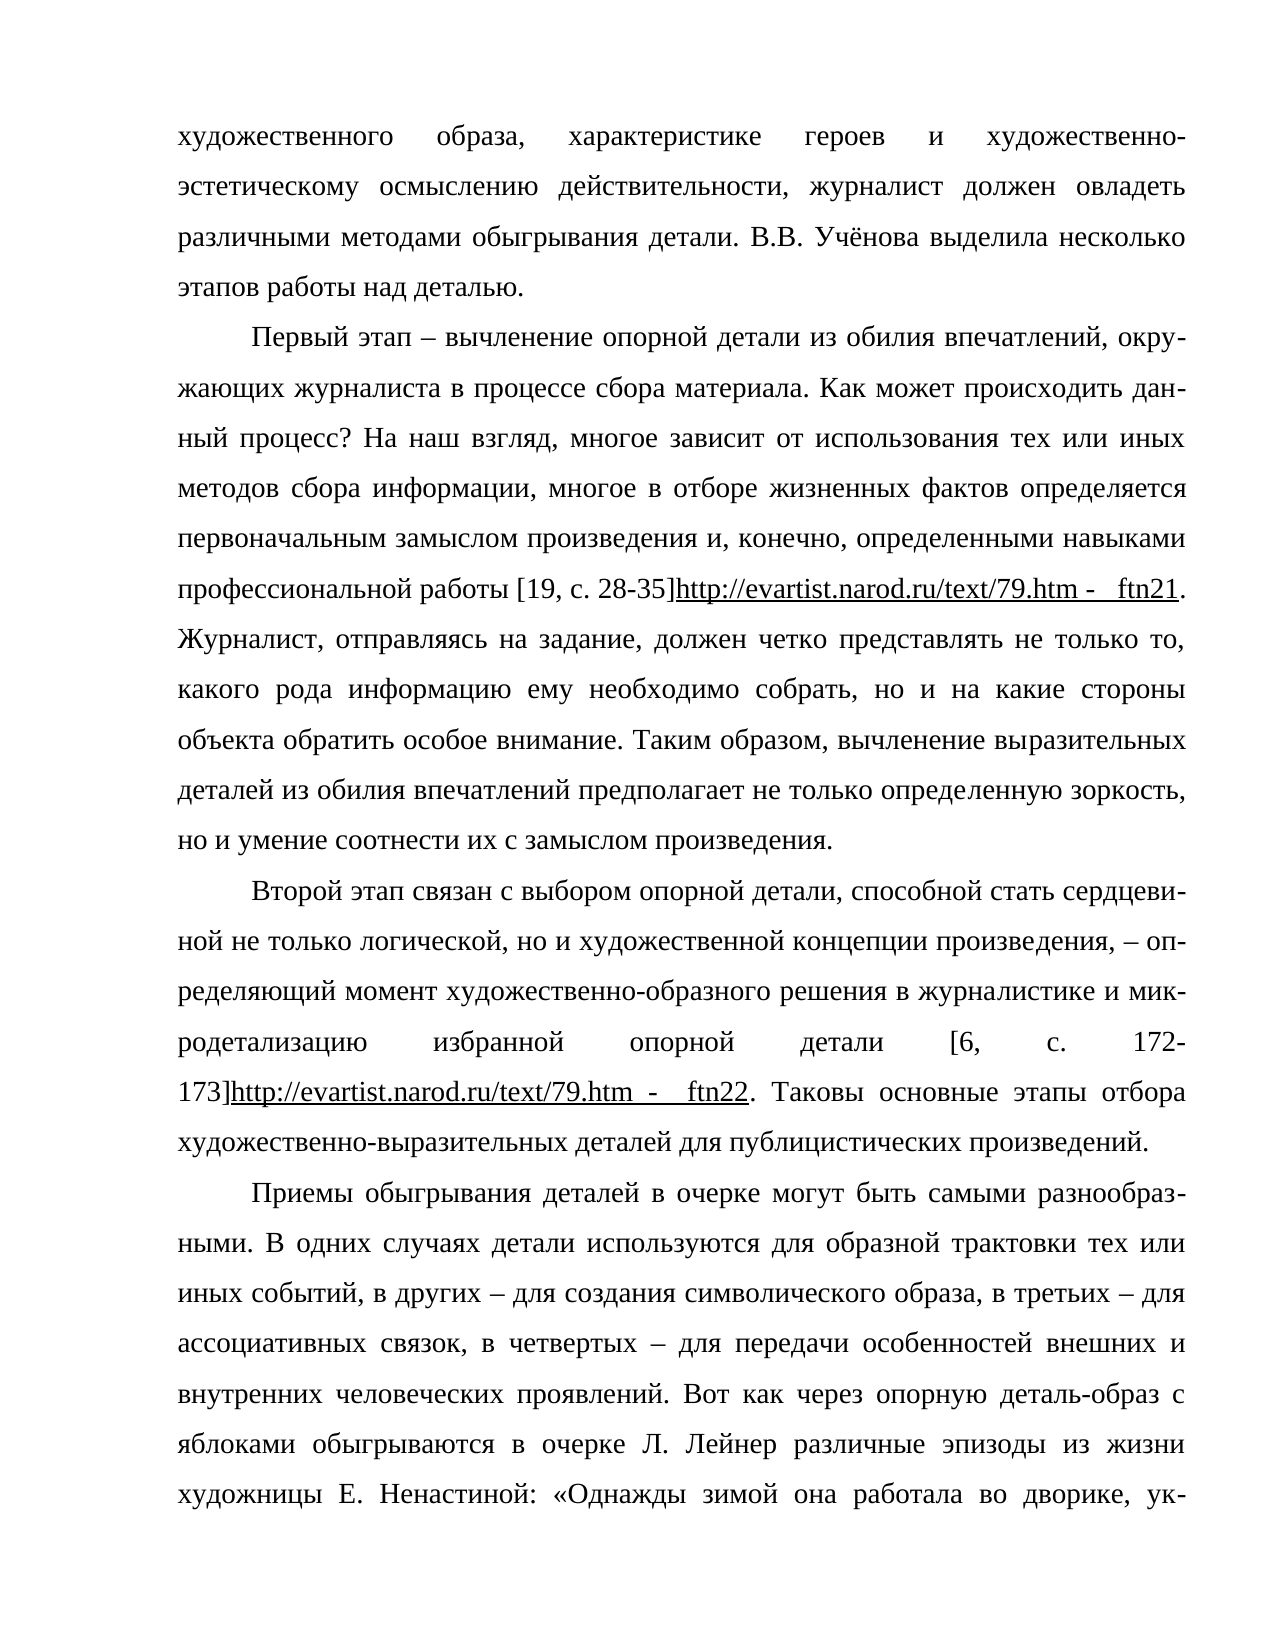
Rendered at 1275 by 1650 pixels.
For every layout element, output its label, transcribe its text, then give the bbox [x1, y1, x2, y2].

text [177, 118, 1186, 303]
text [177, 1175, 1186, 1510]
text Первый этап – вычленение опорной детали из обилия впечатлений, окружающих журналиста в процессе сбора материала. Как может происходить данный процесс? На наш взгляд, многое зависит от использования тех или иных методов сбора информации, многое в отборе жизненных фактов определяется первоначальным замыслом произведения и, конечно, определенными навыками профессиональной работы [19, c. 28-35]http://evartist.narod.ru/text/79.htm - _ftn21. Журналист, отправляясь на задание, должен четко представлять не только то, какого рода информацию ему необходимо собрать, но и на какие стороны объекта обратить особое внимание. Таким образом, вычленение выразительных деталей из обилия впечатлений предполагает не только определенную зоркость, но и умение соотнести их с замыслом произведения. [177, 319, 1186, 856]
text Второй этап связан с выбором опорной детали, способной стать сердцевиной не только логической, но и художественной концепции произведения, – определяющий момент художественно-образного решения в журналистике и микродетализацию избранной опорной детали [6, c. 172-173]http://evartist.narod.ru/text/79.htm - _ftn22. Таковы основные этапы отбора художественно-выразительных деталей для публицистических произведений. [177, 873, 1186, 1158]
